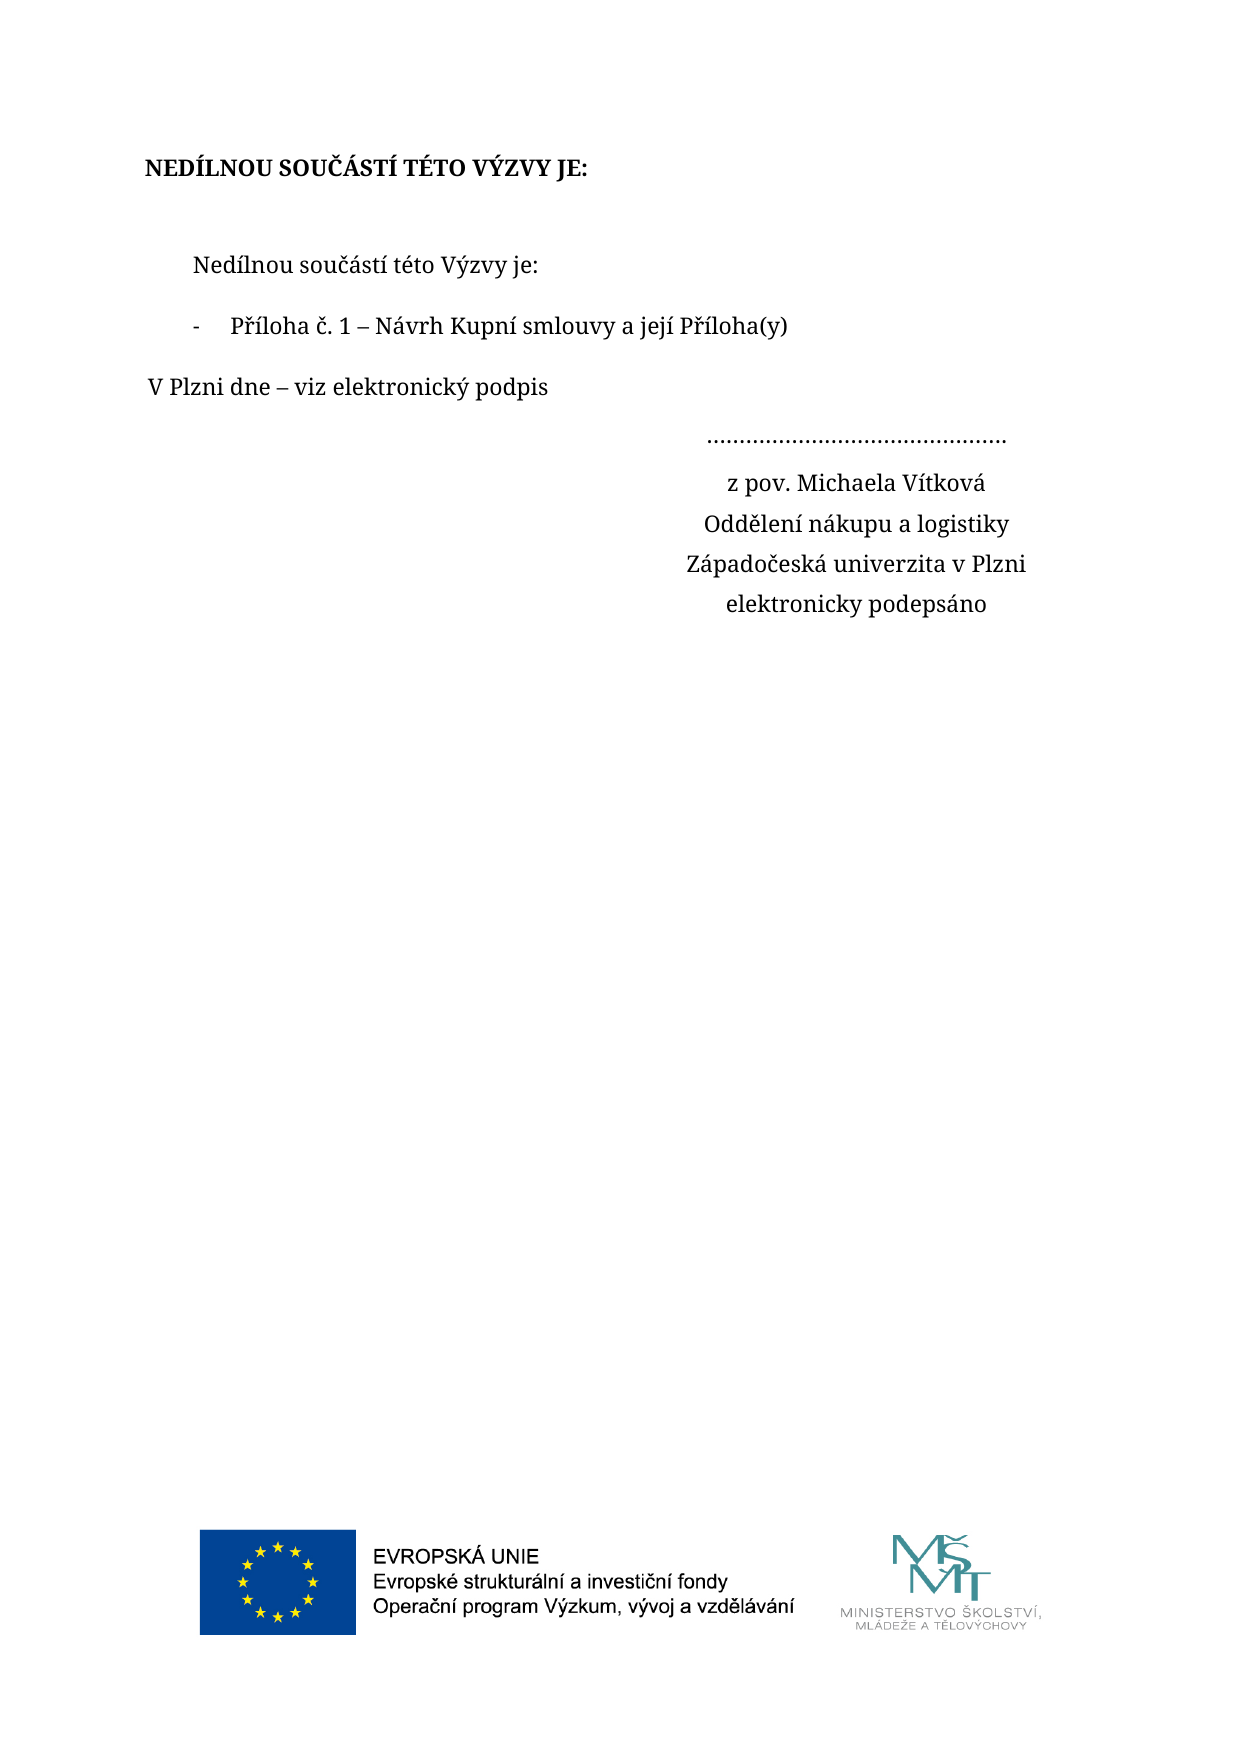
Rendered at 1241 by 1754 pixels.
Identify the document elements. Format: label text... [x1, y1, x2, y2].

list Příloha č. 1 – Návrh Kupní smlouvy a její Příloha(y) [193, 309, 1093, 341]
text z pov. Michaela Vítková [148, 467, 1093, 499]
text Oddělení nákupu a logistiky [148, 507, 1093, 539]
text Západočeská univerzita v Plzni [148, 548, 1093, 579]
text elektronicky podepsáno [148, 588, 1093, 619]
text V Plzni dne – viz elektronický podpis [148, 371, 1093, 402]
text Nedílnou součástí této Výzvy je: [193, 249, 1093, 280]
subtitle NEDÍLNOU SOUČÁSTÍ TÉTO VÝZVY JE: [133, 152, 1093, 183]
picture [147, 1477, 1093, 1687]
text ………………………………………. [148, 419, 1093, 450]
